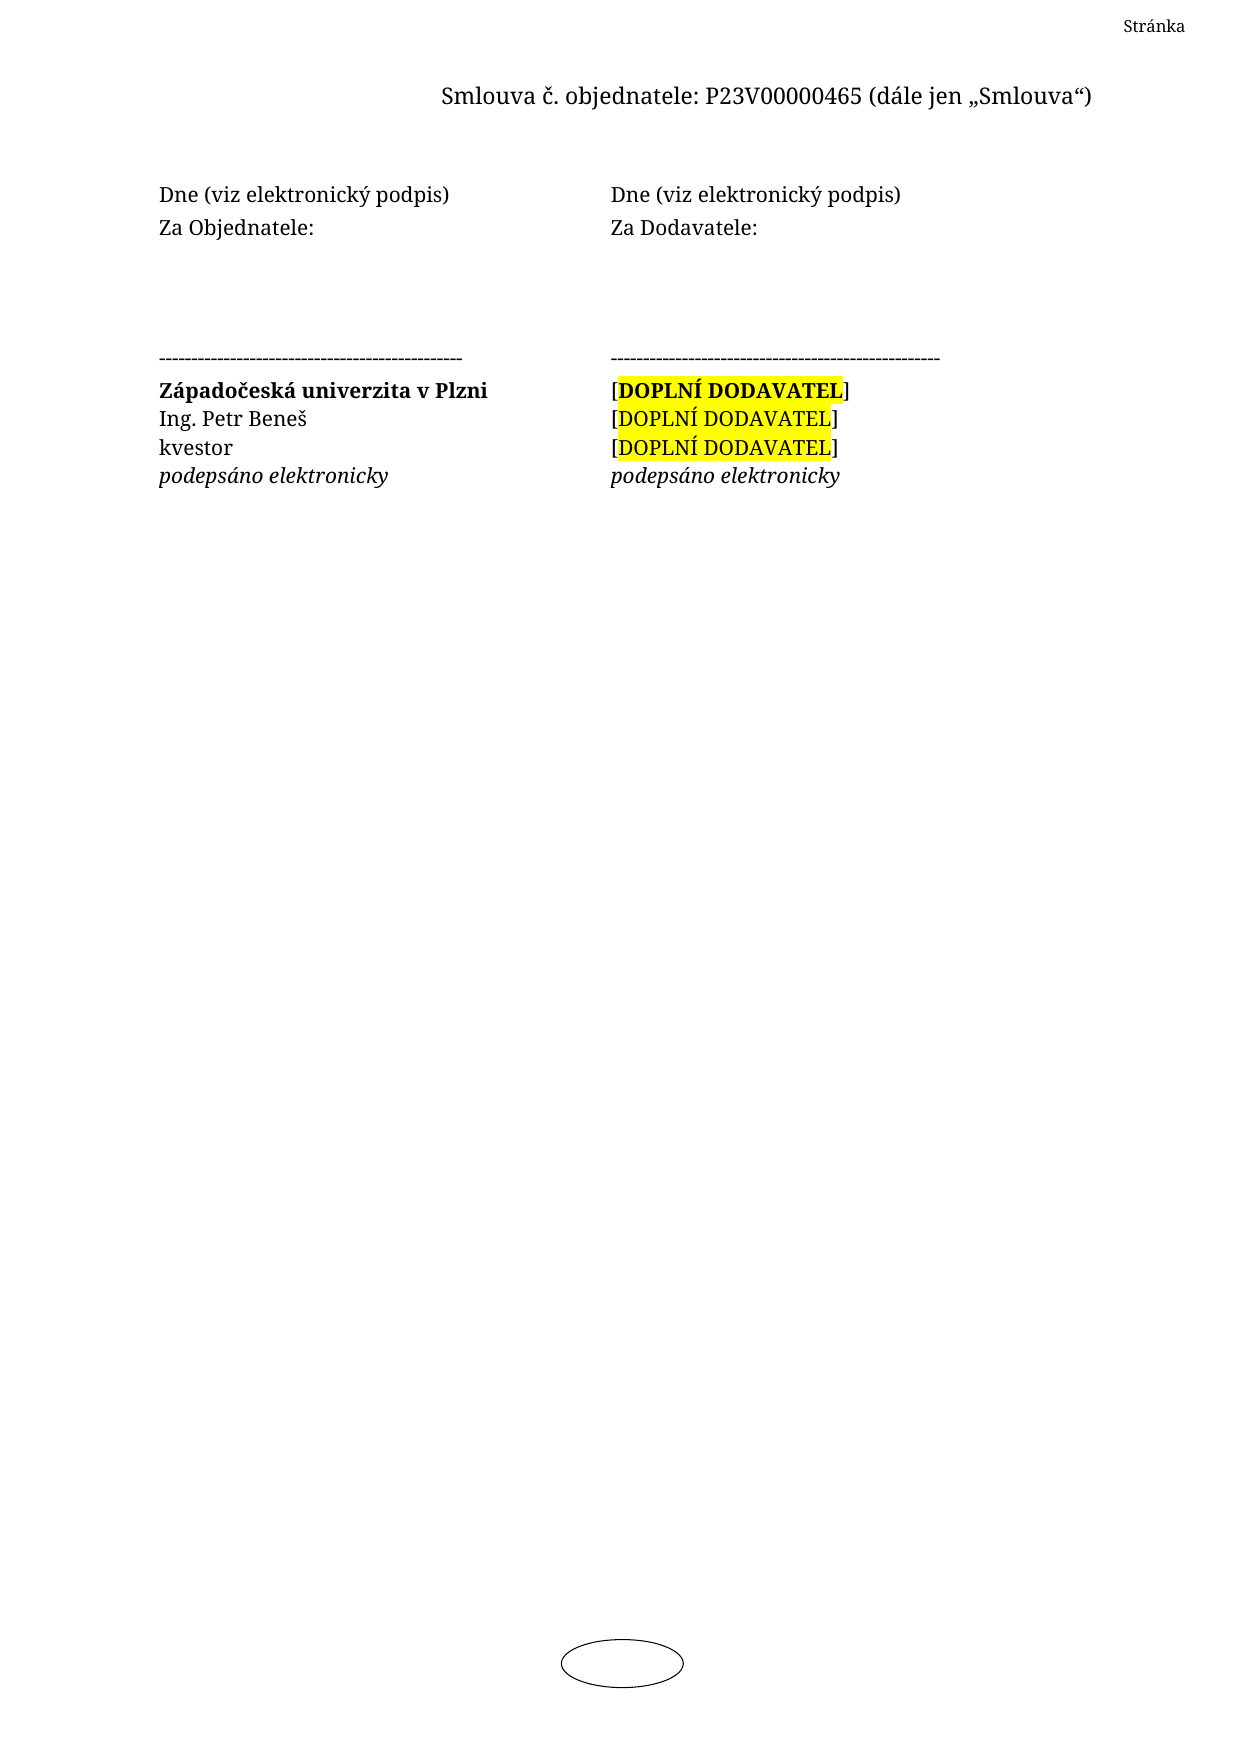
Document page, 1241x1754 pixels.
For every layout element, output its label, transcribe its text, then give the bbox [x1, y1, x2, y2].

table_header Dne (viz elektronický podpis) Za Objednatele: ----------------------------------------------- Západočeská univerzita v Plzni Ing. Petr Beneš kvestor podepsáno elektronicky [148, 180, 599, 490]
table_header Dne (viz elektronický podpis) Za Dodavatele: --------------------------------------------------- [DOPLNÍ DODAVATEL] [DOPLNÍ DODAVATEL] [DOPLNÍ DODAVATEL] podepsáno elektronicky [599, 180, 1051, 490]
